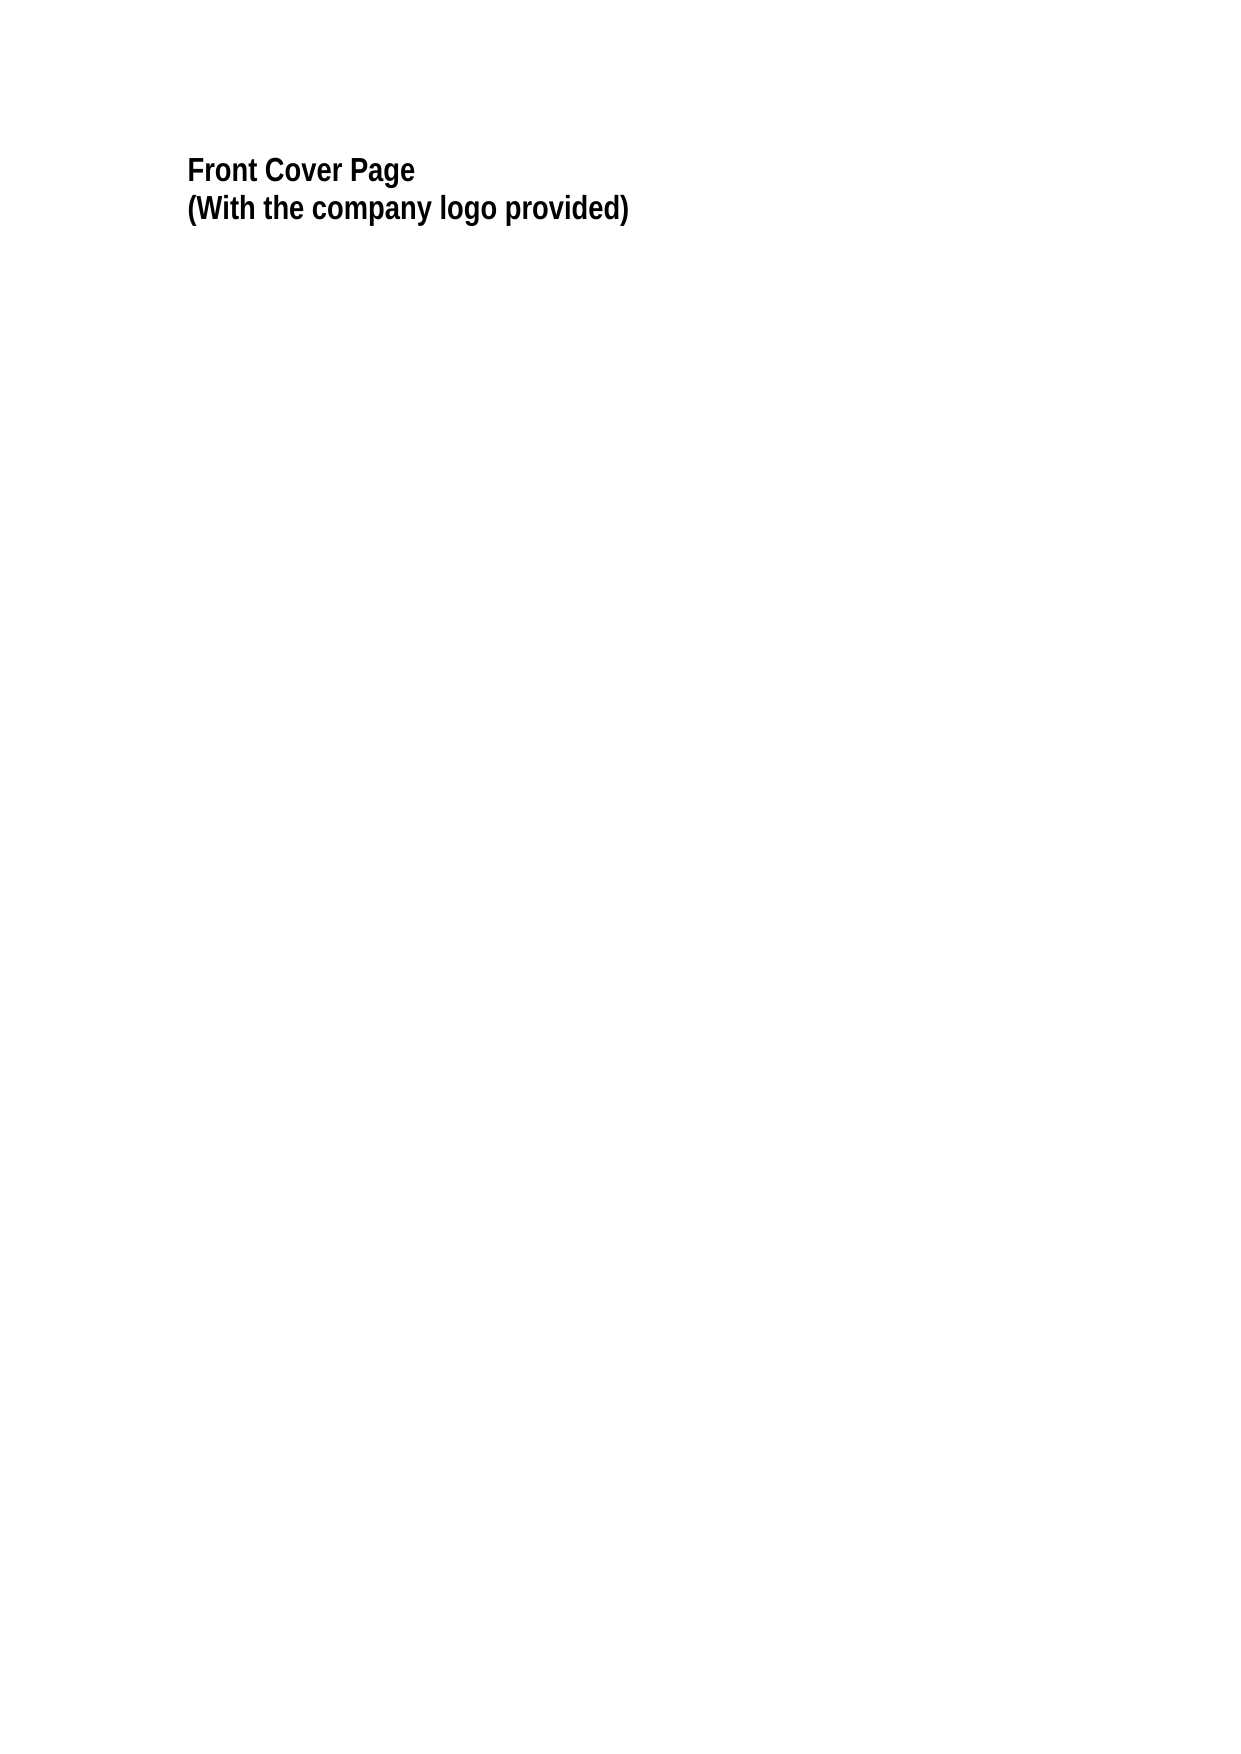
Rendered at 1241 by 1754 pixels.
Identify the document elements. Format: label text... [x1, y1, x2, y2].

text Front Cover Page [187, 150, 1053, 188]
text (With the company logo provided) [187, 188, 1053, 226]
